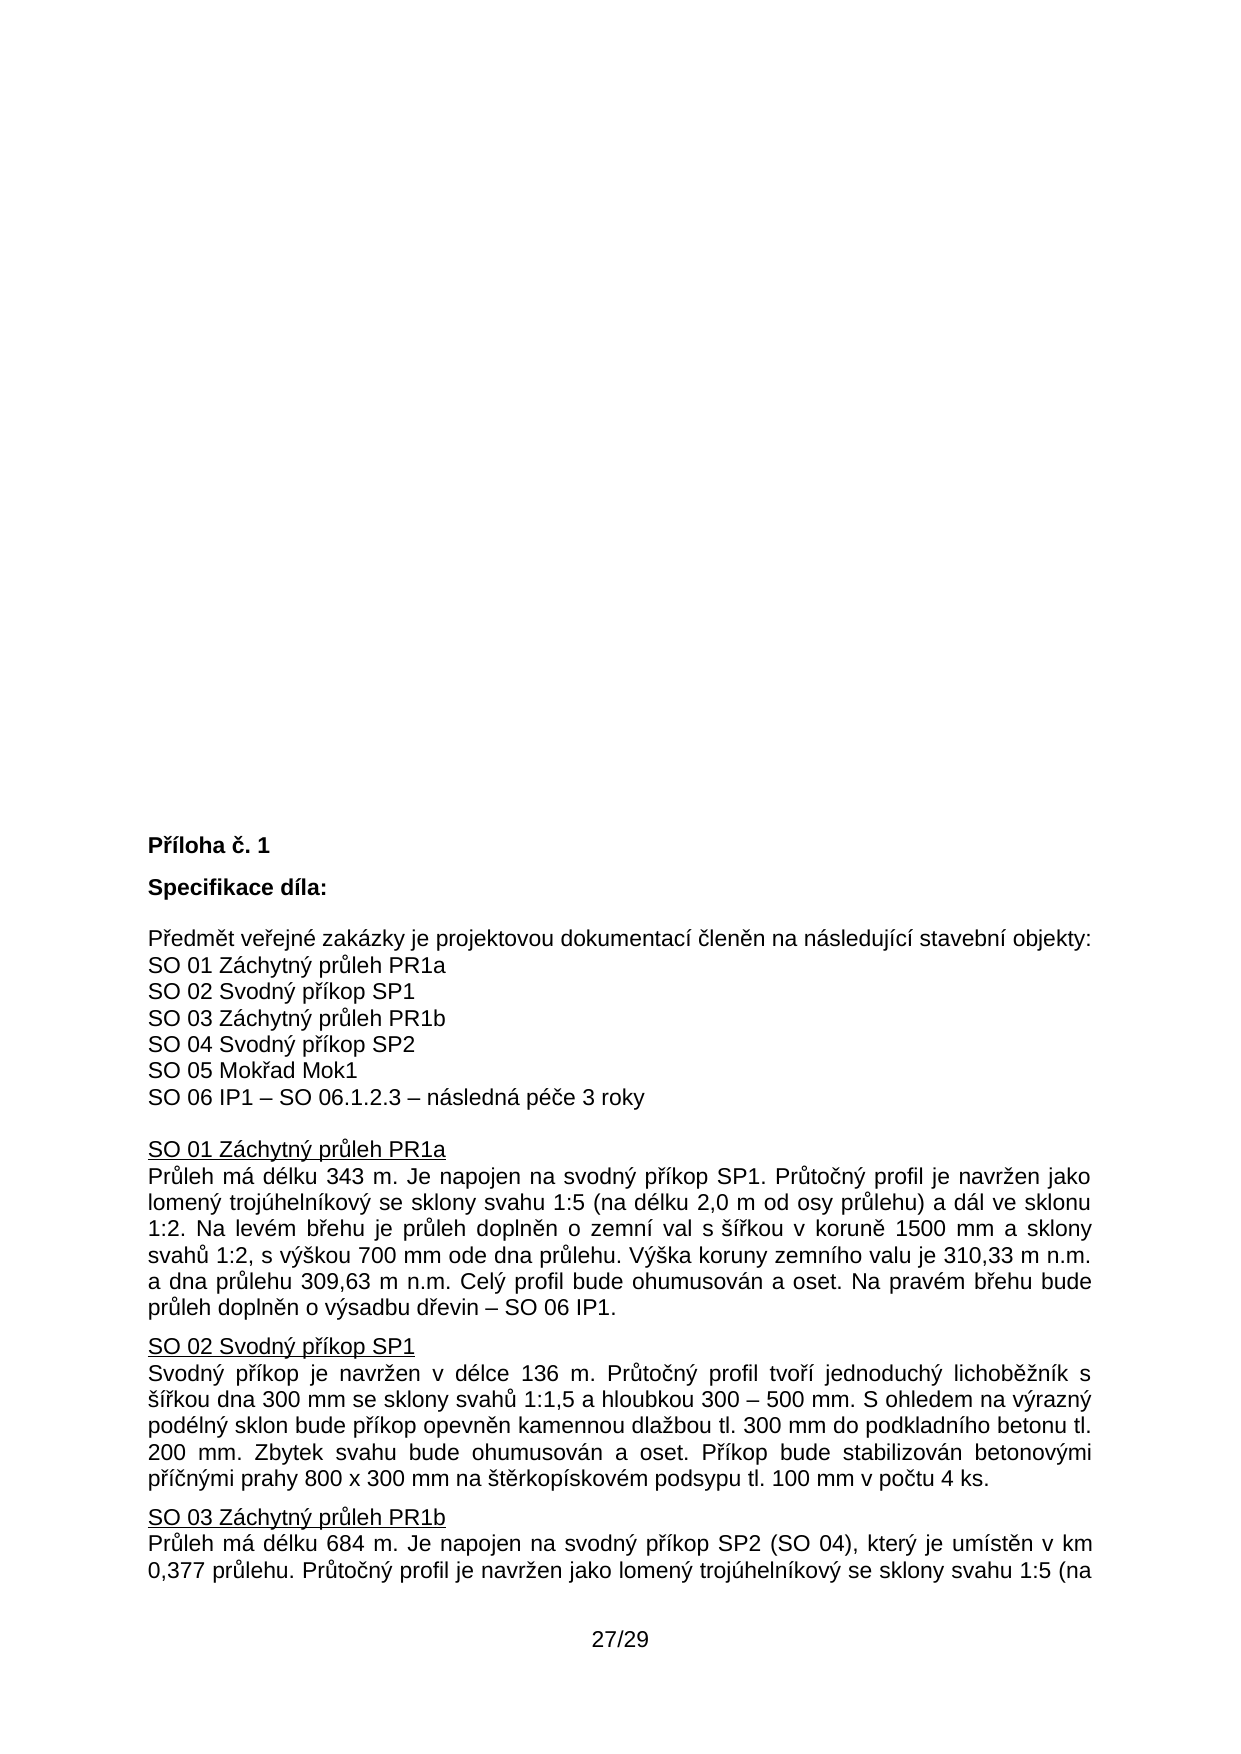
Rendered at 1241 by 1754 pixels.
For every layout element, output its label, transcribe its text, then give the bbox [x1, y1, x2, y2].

text SO 03 Záchytný průleh PR1b [148, 1004, 1093, 1031]
text Předmět veřejné zakázky je projektovou dokumentací členěn na následující stavební objekty: [148, 925, 1093, 952]
text Průleh má délku 343 m. Je napojen na svodný příkop SP1. Průtočný profil je navržen jako lomený trojúhelníkový se sklony svahu 1:5 (na délku 2,0 m od osy průlehu) a dál ve sklonu 1:2. Na levém břehu je průleh doplněn o zemní val s šířkou v koruně 1500 mm a sklony svahů 1:2, s výškou 700 mm ode dna průlehu. Výška koruny zemního valu je 310,33 m n.m. a dna průlehu 309,63 m n.m. Celý profil bude ohumusován a oset. Na pravém břehu bude průleh doplněn o výsadbu dřevin – SO 06 IP1. [148, 1163, 1093, 1321]
text SO 04 Svodný příkop SP2 [148, 1031, 1093, 1057]
text SO 02 Svodný příkop SP1 [148, 978, 1093, 1004]
text SO 01 Záchytný průleh PR1a [148, 1136, 1093, 1163]
text SO 05 Mokřad Mok1 [148, 1057, 1093, 1083]
text Specifikace díla: [148, 874, 1093, 901]
text SO 01 Záchytný průleh PR1a [148, 952, 1093, 978]
text SO 02 Svodný příkop SP1 [148, 1333, 1093, 1359]
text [148, 1530, 1093, 1583]
text Příloha č. 1 [148, 832, 1093, 858]
text Svodný příkop je navržen v délce 136 m. Průtočný profil tvoří jednoduchý lichoběžník s šířkou dna 300 mm se sklony svahů 1:1,5 a hloubkou 300 – 500 mm. S ohledem na výrazný podélný sklon bude příkop opevněn kamennou dlažbou tl. 300 mm do podkladního betonu tl. 200 mm. Zbytek svahu bude ohumusován a oset. Příkop bude stabilizován betonovými příčnými prahy 800 x 300 mm na štěrkopískovém podsypu tl. 100 mm v počtu 4 ks. [148, 1359, 1093, 1491]
text SO 03 Záchytný průleh PR1b [148, 1504, 1093, 1530]
text SO 06 IP1 – SO 06.1.2.3 – následná péče 3 roky [148, 1083, 1093, 1110]
